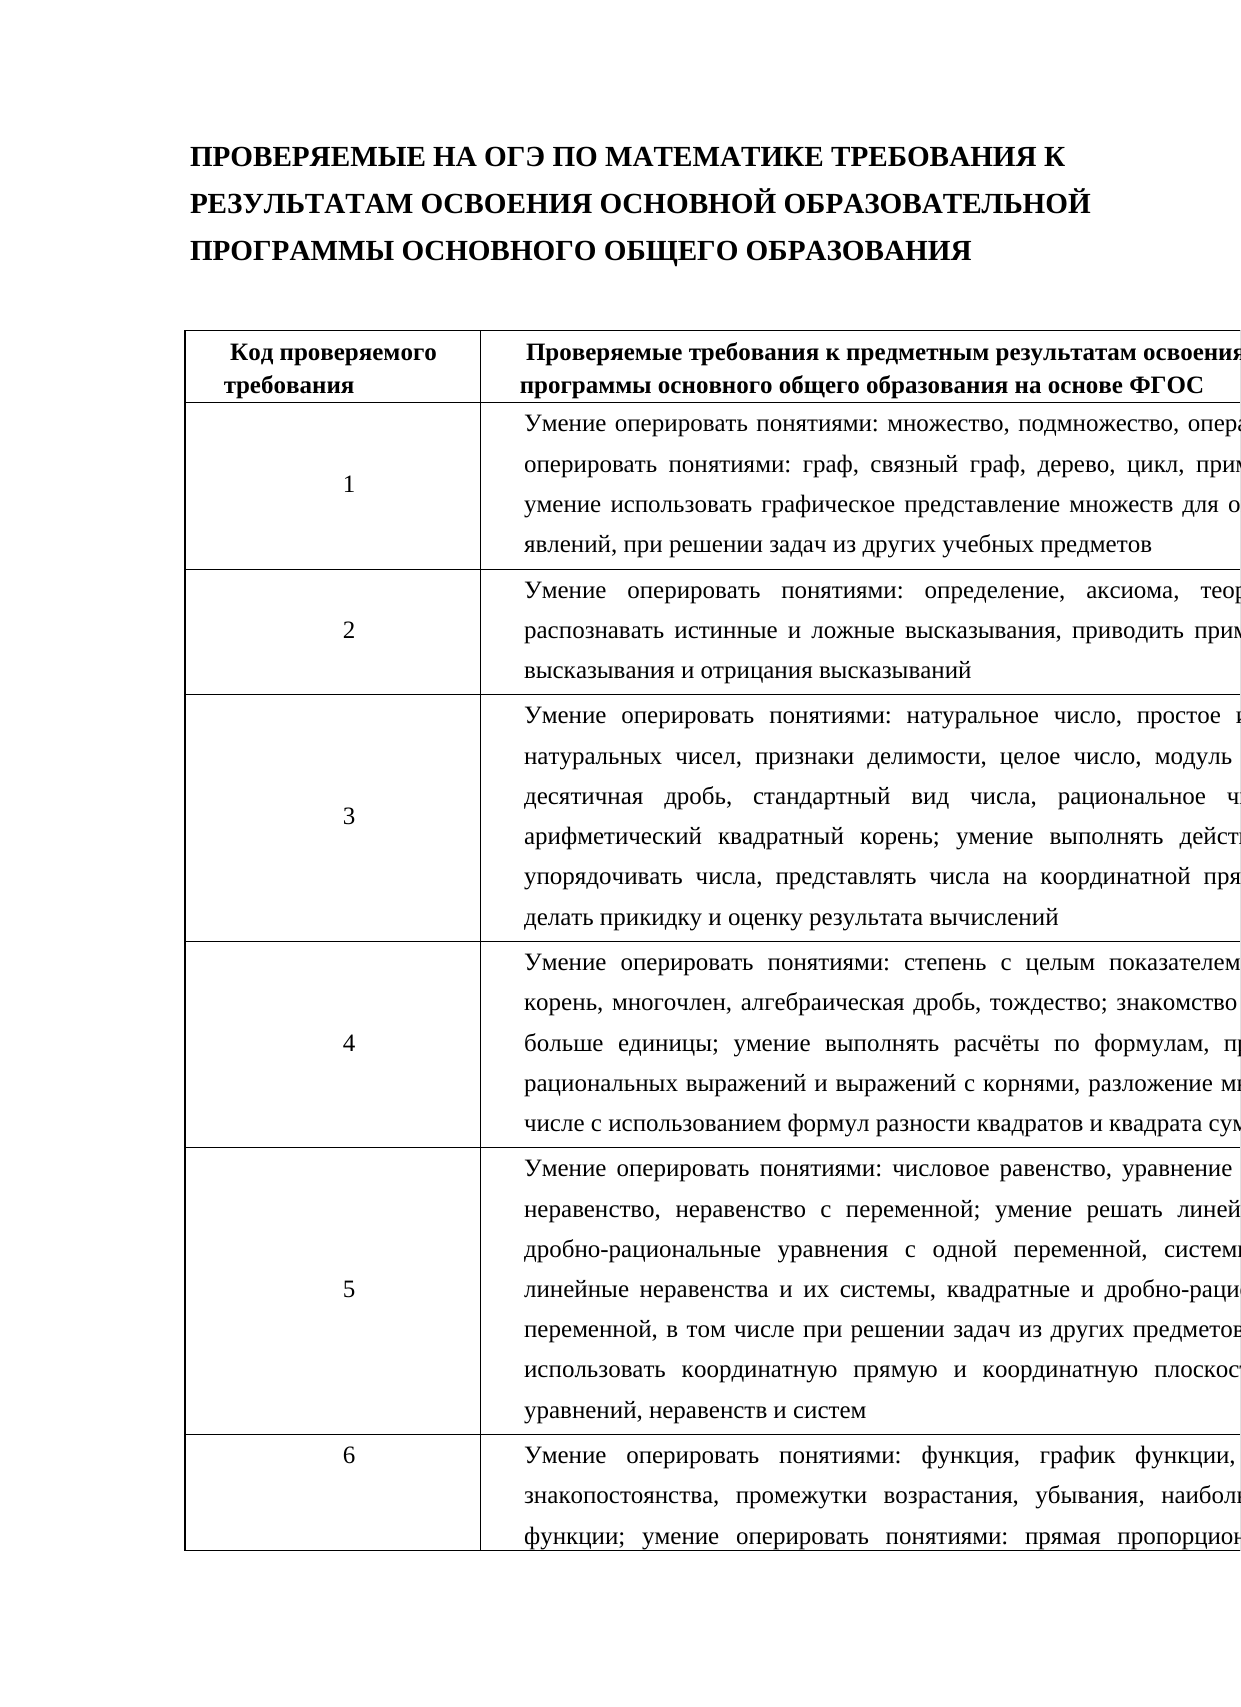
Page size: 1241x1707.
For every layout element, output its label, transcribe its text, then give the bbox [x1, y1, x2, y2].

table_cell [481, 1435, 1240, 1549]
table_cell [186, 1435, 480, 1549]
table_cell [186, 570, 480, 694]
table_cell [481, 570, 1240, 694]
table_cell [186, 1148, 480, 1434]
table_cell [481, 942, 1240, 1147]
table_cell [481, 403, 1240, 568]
text ПРОВЕРЯЕМЫЕ НА ОГЭ ПО МАТЕМАТИКЕ ТРЕБОВАНИЯ К РЕЗУЛЬТАТАМ ОСВОЕНИЯ ОСНОВНОЙ ОБРАЗОВАТЕЛЬНОЙ ПРОГРАММЫ ОСНОВНОГО ОБЩЕГО ОБРАЗОВАНИЯ [190, 139, 1152, 266]
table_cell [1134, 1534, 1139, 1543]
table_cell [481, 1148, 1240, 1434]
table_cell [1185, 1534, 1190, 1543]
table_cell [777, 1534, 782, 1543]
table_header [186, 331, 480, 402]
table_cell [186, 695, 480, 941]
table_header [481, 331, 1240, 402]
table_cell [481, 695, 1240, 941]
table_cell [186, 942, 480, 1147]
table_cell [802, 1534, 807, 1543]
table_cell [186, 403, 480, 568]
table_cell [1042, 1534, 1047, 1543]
